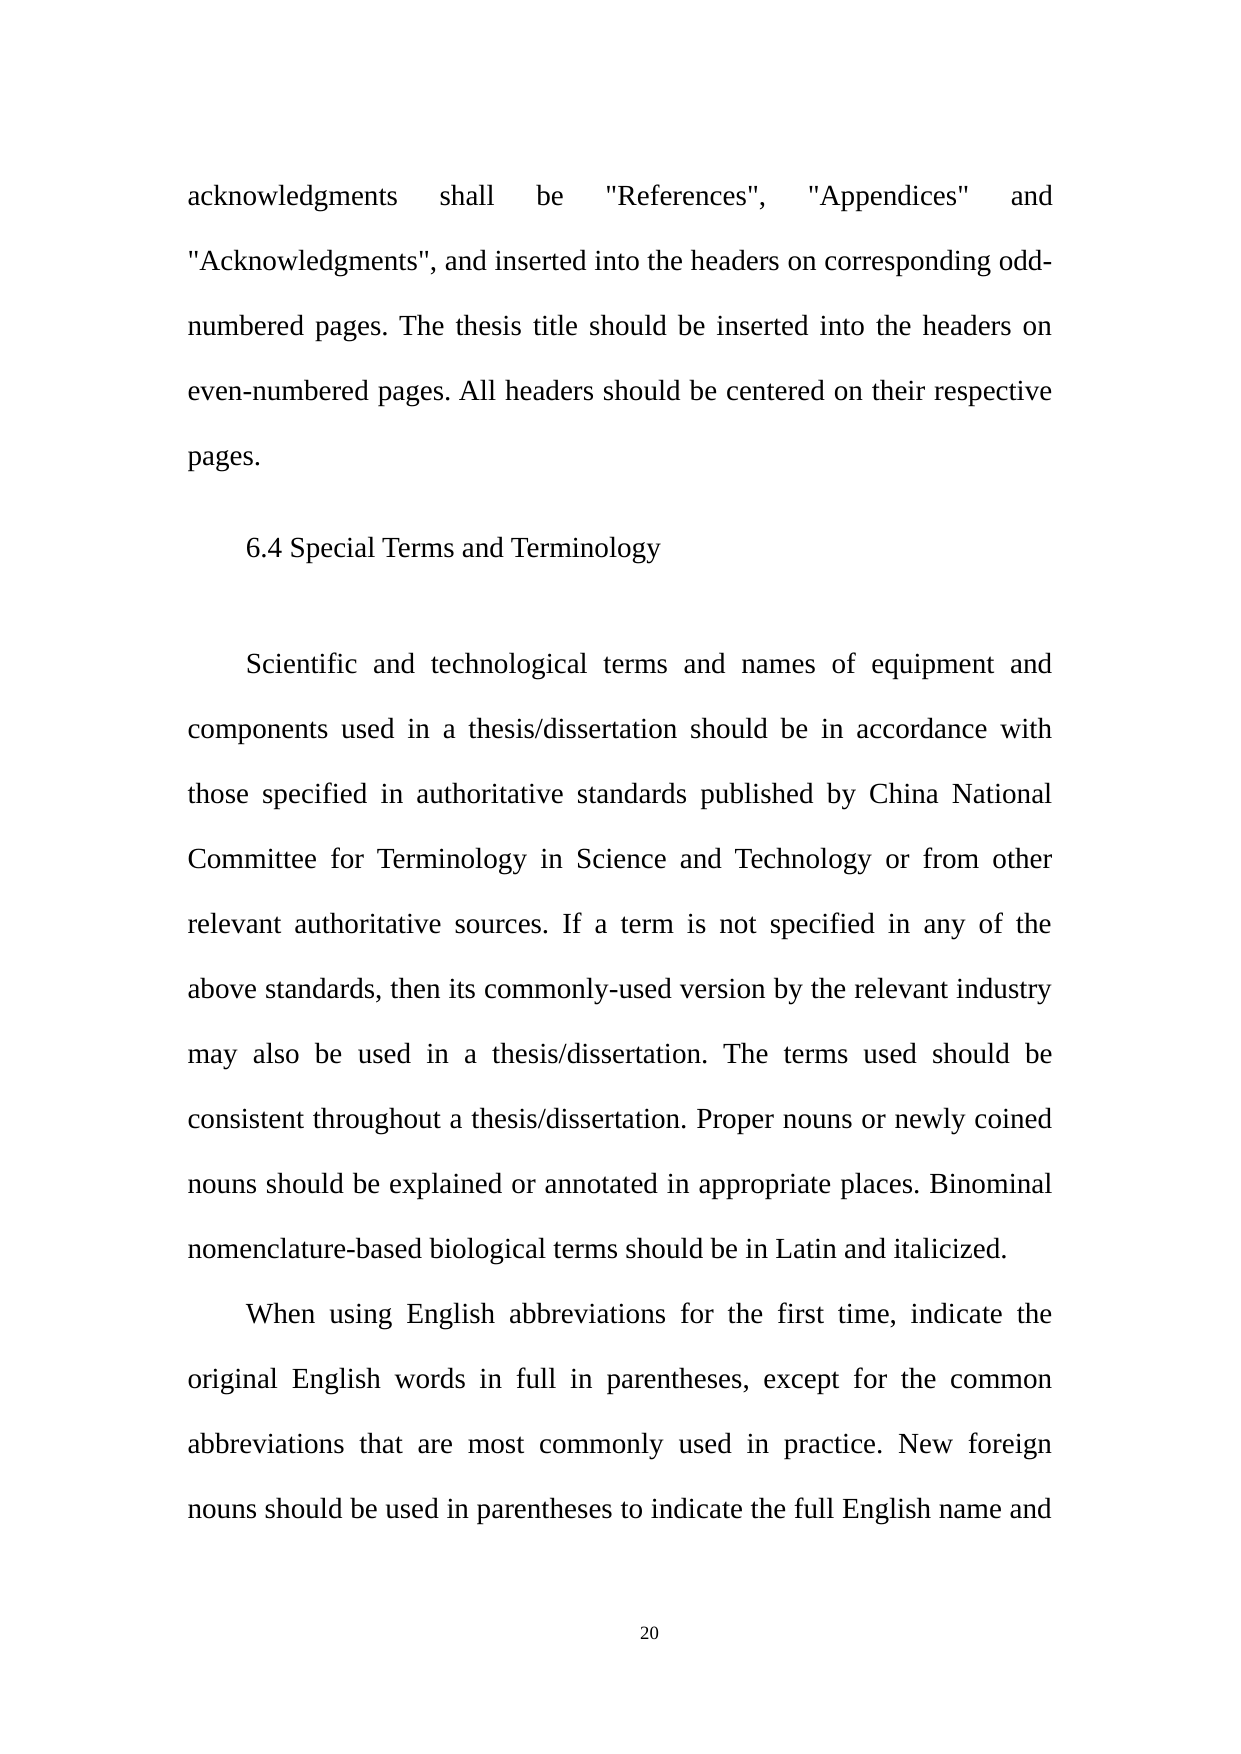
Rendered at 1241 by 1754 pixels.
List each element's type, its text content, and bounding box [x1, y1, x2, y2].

subtitle 6.4 Special Terms and Terminology [187, 514, 1053, 579]
text Scientific and technological terms and names of equipment and components used in a thesis/dissertation should be in accordance with those specified in authoritative standards published by China National Committee for Terminology in Science and Technology or from other relevant authoritative sources. If a term is not specified in any of the above standards, then its commonly-used version by the relevant industry may also be used in a thesis/dissertation. The terms used should be consistent throughout a thesis/dissertation. Proper nouns or newly coined nouns should be explained or annotated in appropriate places. Binominal nomenclature-based biological terms should be in Latin and italicized. [187, 631, 1053, 1281]
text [187, 1281, 1053, 1541]
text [187, 162, 1053, 487]
